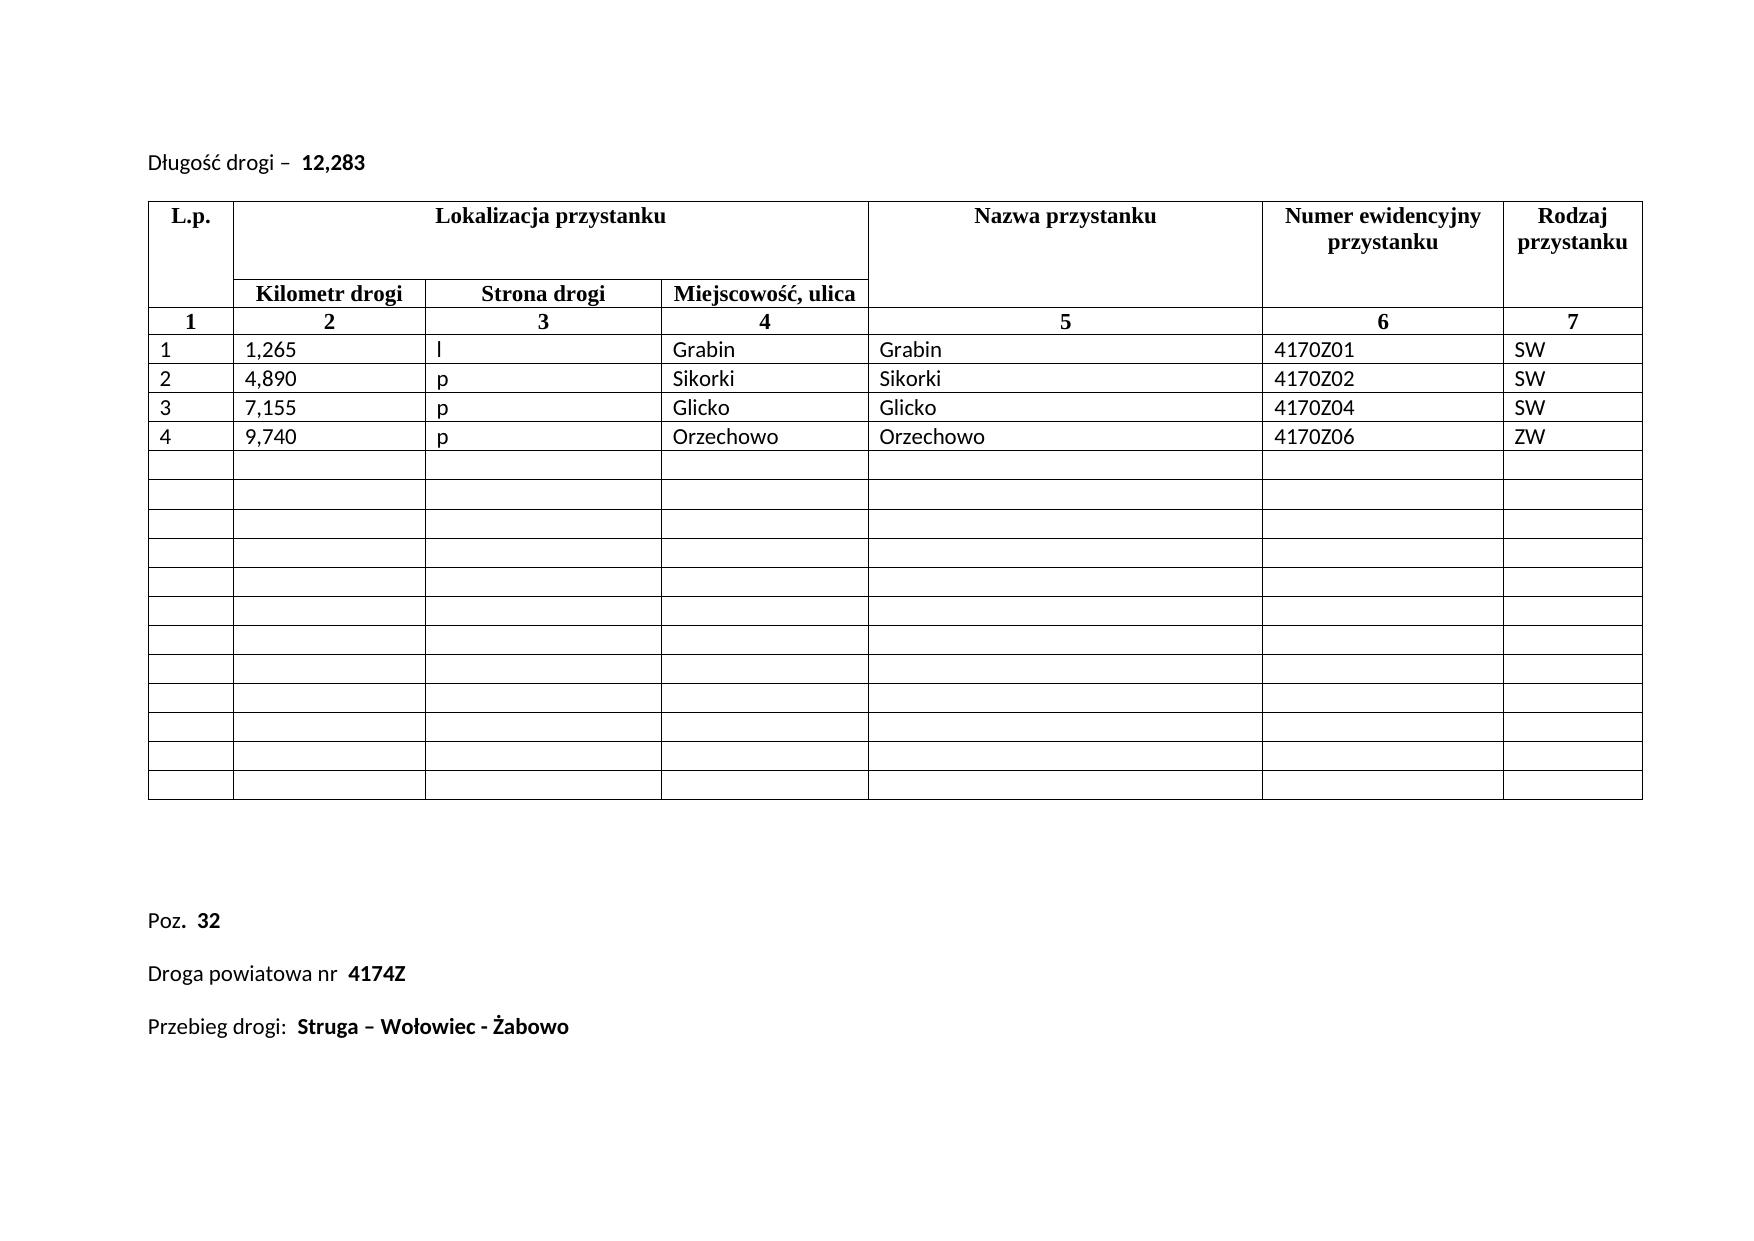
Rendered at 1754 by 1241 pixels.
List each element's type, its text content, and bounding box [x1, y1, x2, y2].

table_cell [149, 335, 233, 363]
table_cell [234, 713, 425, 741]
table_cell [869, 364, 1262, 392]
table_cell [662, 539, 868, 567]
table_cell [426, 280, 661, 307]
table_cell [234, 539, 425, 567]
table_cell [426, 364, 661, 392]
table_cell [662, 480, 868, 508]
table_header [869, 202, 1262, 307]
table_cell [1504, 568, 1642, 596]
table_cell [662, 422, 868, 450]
text Droga powiatowa nr 4174Z [148, 959, 1606, 987]
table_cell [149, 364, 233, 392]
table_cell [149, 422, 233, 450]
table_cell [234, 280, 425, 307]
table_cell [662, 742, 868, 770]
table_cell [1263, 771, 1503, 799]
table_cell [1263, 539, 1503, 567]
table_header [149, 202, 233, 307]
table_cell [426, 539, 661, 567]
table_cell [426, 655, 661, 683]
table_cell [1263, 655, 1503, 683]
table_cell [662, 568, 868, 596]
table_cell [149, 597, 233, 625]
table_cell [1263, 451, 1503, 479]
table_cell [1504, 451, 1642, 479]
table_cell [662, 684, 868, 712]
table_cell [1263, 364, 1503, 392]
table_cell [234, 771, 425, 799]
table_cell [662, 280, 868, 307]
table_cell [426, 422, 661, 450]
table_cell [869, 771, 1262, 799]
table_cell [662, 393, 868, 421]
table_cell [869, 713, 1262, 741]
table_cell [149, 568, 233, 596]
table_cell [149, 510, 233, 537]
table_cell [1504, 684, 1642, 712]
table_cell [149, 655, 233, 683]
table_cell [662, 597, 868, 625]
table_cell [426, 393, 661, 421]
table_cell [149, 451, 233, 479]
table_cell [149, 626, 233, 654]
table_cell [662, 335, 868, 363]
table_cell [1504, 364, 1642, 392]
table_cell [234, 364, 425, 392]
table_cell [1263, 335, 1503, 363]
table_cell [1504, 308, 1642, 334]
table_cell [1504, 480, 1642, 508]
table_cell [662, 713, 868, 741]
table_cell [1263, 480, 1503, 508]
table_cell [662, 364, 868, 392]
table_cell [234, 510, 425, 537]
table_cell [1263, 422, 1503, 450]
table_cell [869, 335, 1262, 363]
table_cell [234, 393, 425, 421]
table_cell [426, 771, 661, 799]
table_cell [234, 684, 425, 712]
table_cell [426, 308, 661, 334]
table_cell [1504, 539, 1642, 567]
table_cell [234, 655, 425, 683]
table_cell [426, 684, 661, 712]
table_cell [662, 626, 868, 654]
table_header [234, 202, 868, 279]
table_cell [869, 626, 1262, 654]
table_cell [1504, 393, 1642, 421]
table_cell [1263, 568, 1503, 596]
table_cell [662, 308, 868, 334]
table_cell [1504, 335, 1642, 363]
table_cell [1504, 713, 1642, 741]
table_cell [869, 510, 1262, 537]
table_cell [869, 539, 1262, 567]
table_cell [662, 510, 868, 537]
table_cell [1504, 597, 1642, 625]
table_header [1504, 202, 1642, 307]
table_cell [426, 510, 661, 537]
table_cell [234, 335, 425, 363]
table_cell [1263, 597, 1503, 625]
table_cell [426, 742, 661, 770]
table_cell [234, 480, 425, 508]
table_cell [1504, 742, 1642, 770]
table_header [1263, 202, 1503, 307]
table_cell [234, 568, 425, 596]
text Przebieg drogi: Struga – Wołowiec - Żabowo [148, 1012, 1606, 1040]
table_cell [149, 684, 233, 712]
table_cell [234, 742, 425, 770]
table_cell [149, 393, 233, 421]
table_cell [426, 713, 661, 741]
text Długość drogi – 12,283 [148, 148, 1606, 176]
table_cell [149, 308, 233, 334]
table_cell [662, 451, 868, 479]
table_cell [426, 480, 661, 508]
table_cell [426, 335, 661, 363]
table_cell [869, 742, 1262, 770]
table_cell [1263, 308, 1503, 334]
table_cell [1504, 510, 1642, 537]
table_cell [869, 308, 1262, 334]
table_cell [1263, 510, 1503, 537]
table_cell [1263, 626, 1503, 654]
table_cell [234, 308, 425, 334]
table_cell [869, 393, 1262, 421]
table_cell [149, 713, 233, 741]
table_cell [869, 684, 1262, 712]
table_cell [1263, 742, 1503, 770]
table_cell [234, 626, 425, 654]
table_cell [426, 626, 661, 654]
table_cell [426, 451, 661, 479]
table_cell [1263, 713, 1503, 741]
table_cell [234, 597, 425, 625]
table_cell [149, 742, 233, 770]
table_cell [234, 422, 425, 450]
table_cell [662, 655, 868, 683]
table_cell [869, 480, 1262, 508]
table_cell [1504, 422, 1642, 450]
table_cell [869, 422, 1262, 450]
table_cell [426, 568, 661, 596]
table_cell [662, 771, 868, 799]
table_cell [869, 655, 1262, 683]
text Poz. 32 [148, 906, 1606, 934]
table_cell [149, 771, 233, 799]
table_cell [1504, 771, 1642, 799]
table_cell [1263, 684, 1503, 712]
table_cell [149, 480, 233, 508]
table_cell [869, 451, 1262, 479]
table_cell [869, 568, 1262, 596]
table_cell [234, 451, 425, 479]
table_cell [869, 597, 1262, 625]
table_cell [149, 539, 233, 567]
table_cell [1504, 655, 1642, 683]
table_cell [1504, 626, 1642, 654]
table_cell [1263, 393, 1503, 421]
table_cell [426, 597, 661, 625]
